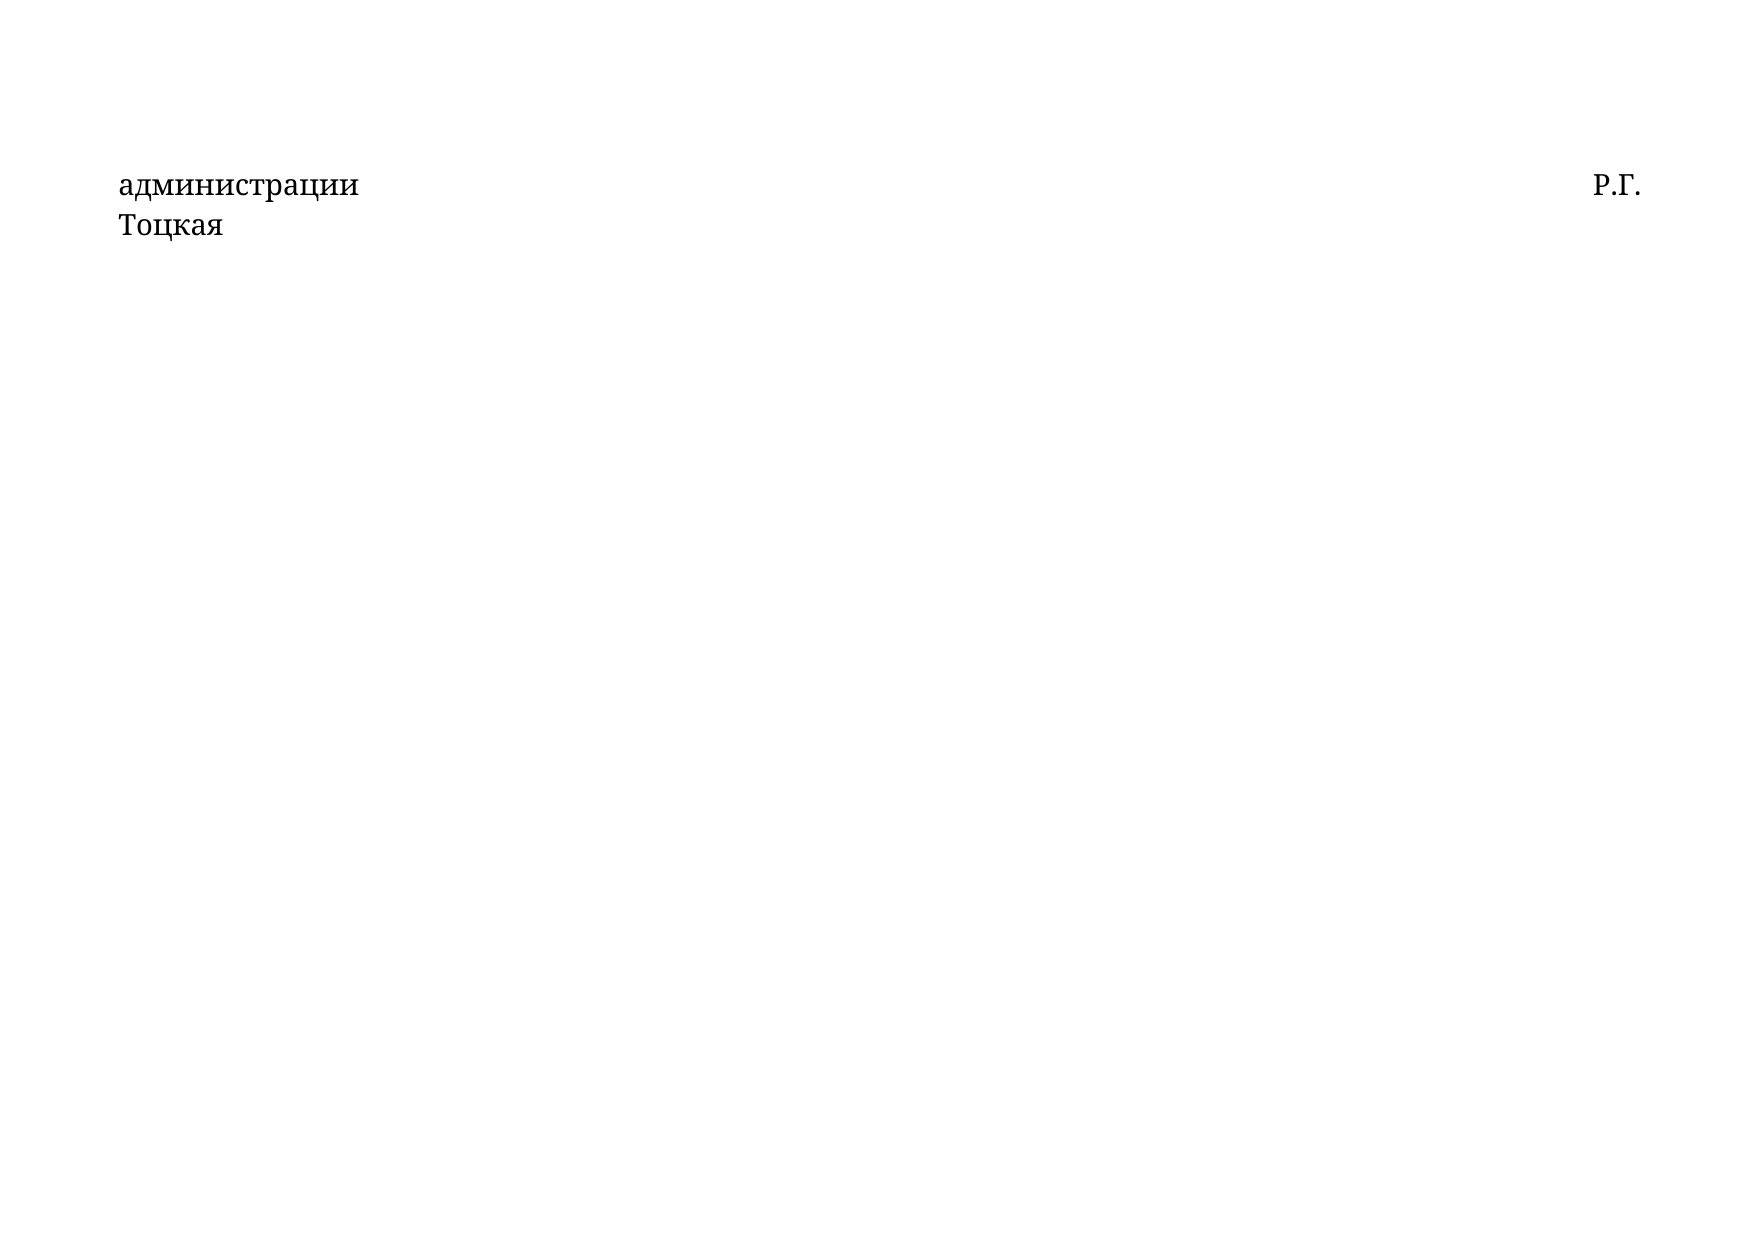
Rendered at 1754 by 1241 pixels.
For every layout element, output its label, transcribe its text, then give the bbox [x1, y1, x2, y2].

text администрации Р.Г. Тоцкая [118, 164, 1648, 243]
